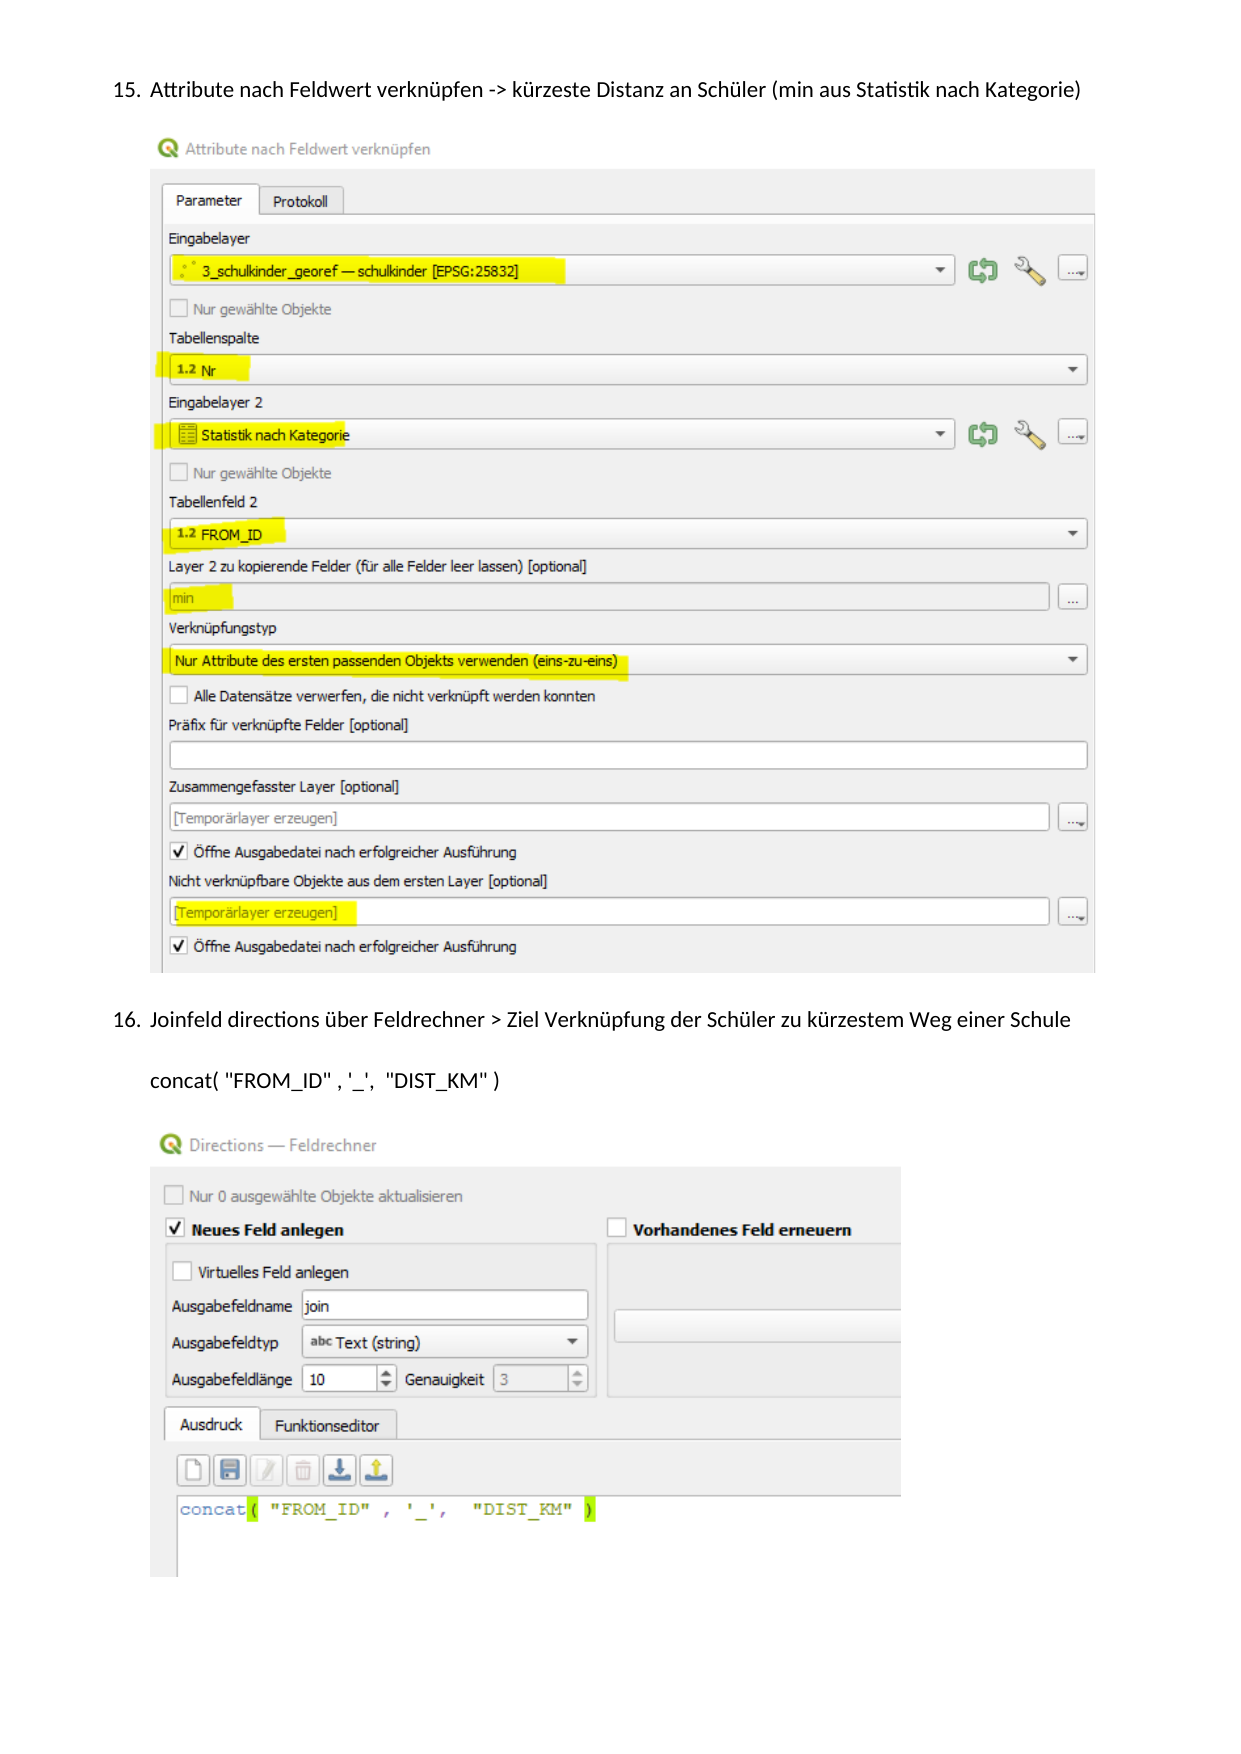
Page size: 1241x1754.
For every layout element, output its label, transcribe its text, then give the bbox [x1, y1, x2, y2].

picture [150, 1126, 901, 1577]
list Attribute nach Feldwert verknüpfen -> kürzeste Distanz an Schüler (min aus Statistik nach Kategorie) [112, 75, 1165, 103]
list Joinfeld directions über Feldrechner > Ziel Verknüpfung der Schüler zu kürzestem Weg einer Schule [112, 1005, 1165, 1033]
picture [150, 135, 1096, 973]
list concat( "FROM_ID" , '_', "DIST_KM" ) [150, 1066, 1165, 1094]
